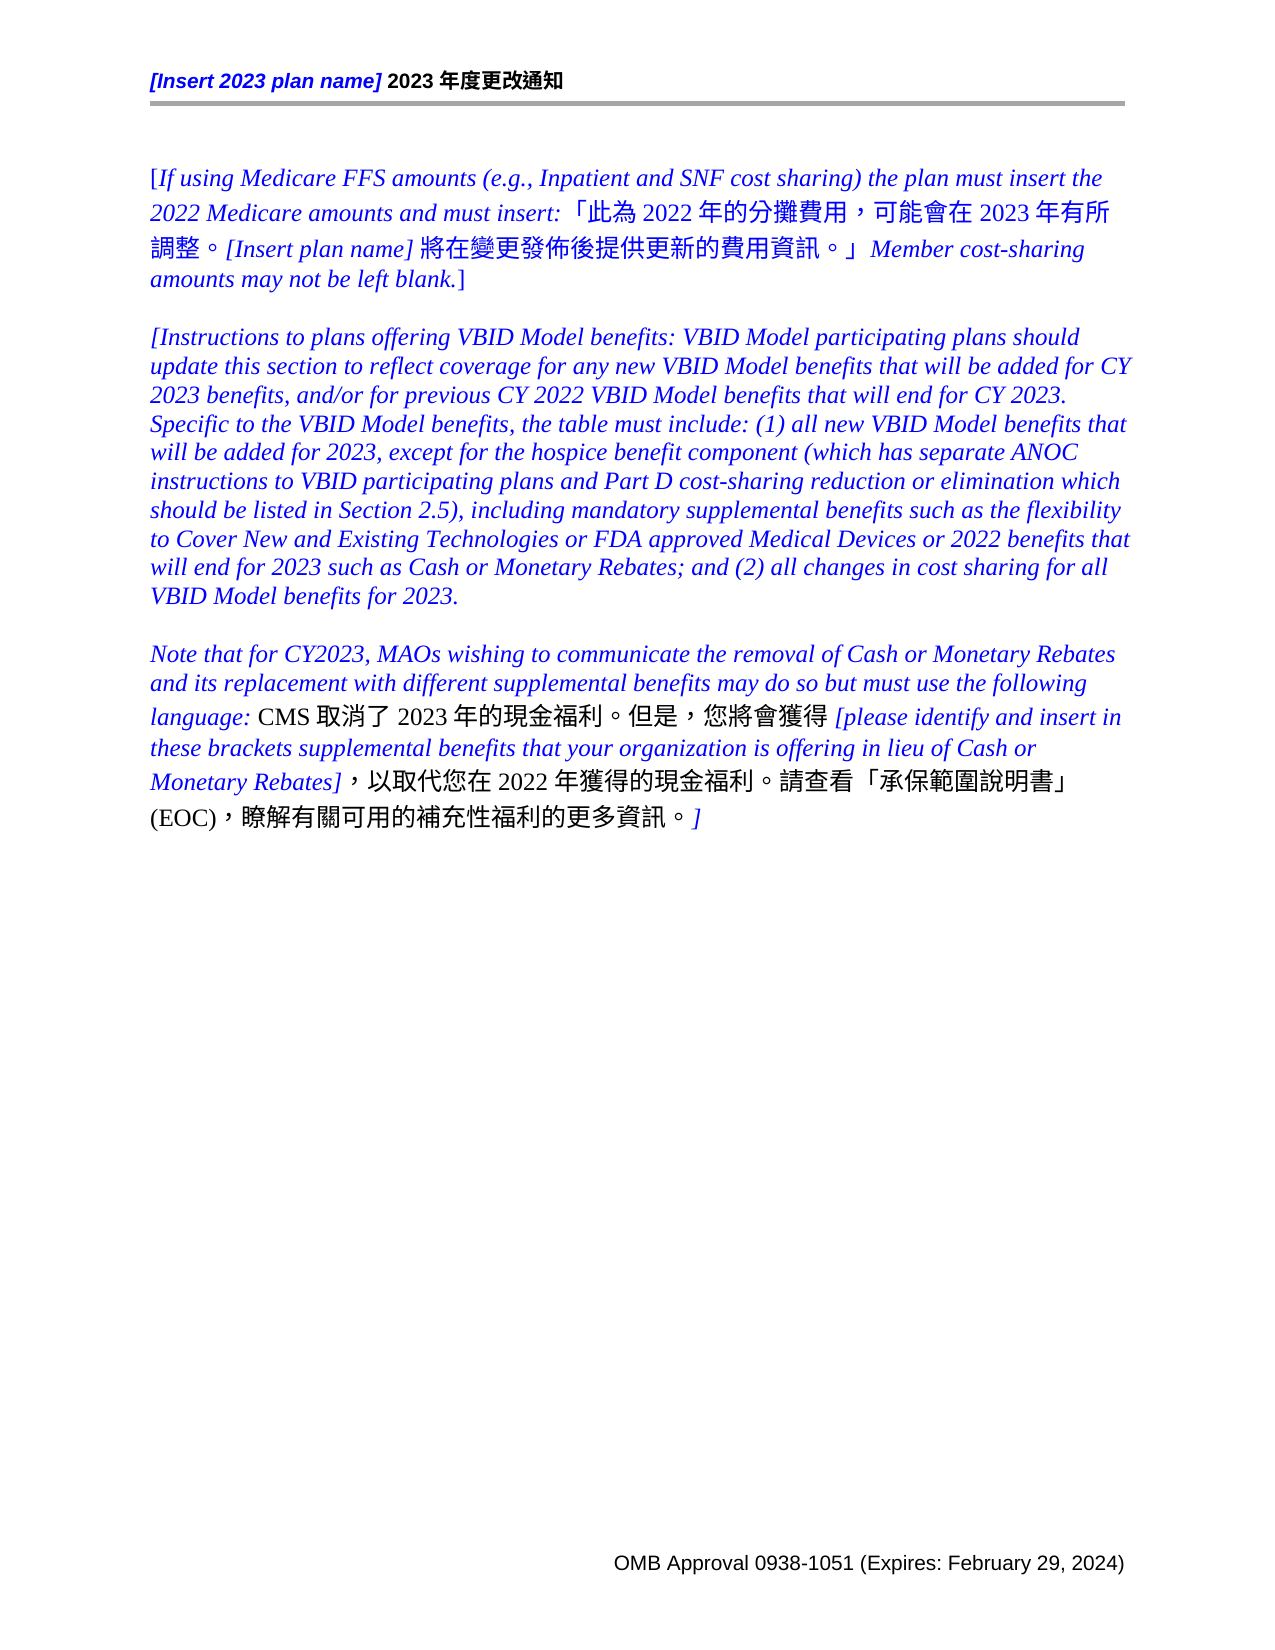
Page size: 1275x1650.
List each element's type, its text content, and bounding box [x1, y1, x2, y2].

text [If using Medicare FFS amounts (e.g., Inpatient and SNF cost sharing) the plan must insert the 2022 Medicare amounts and must insert:「此為 2022 年的分攤費用，可能會在 2023 年有所調整。[Insert plan name] 將在變更發佈後提供更新的費用資訊。」Member cost-sharing amounts may not be left blank.] [150, 163, 1125, 293]
text Note that for CY2023, MAOs wishing to communicate the removal of Cash or Monetary Rebates and its replacement with different supplemental benefits may do so but must use the following language: CMS 取消了 2023 年的現金福利。但是，您將會獲得 [please identify and insert in these brackets supplemental benefits that your organization is offering in lieu of Cash or Monetary Rebates]，以取代您在 2022 年獲得的現金福利。請查看「承保範圍說明書」(EOC)，瞭解有關可用的補充性福利的更多資訊。] [150, 639, 1125, 834]
text [Instructions to plans offering VBID Model benefits: VBID Model participating plans should update this section to reflect coverage for any new VBID Model benefits that will be added for CY 2023 benefits, and/or for previous CY 2022 VBID Model benefits that will end for CY 2023. Specific to the VBID Model benefits, the table must include: (1) all new VBID Model benefits that will be added for 2023, except for the hospice benefit component (which has separate ANOC instructions to VBID participating plans and Part D cost-sharing reduction or elimination which should be listed in Section 2.5), including mandatory supplemental benefits such as the flexibility to Cover New and Existing Technologies or FDA approved Medical Devices or 2022 benefits that will end for 2023 such as Cash or Monetary Rebates; and (2) all changes in cost sharing for all VBID Model benefits for 2023. [150, 322, 1137, 610]
